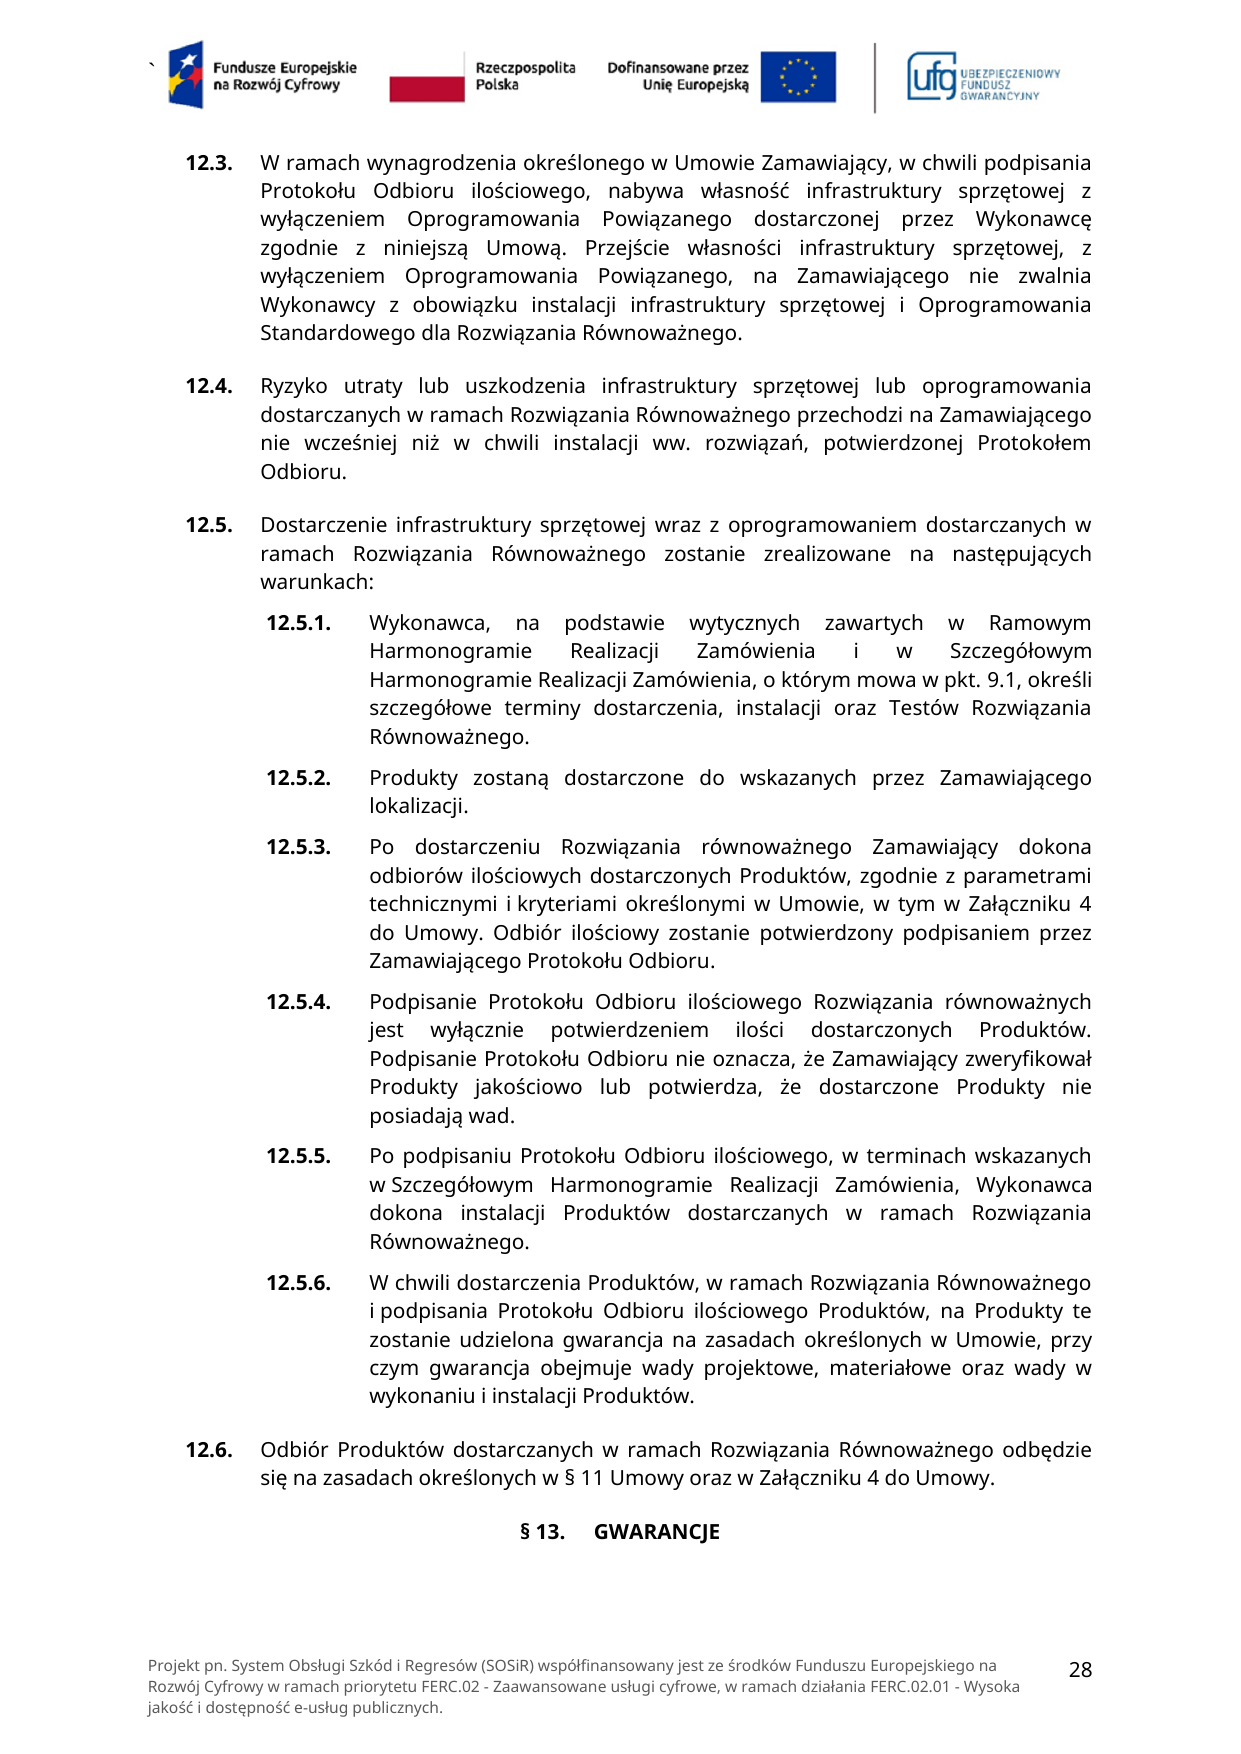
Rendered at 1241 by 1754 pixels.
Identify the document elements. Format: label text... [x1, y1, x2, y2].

list Odbiór Produktów dostarczanych w ramach Rozwiązania Równoważnego odbędzie się na zasadach określonych w § 11 Umowy oraz w Załączniku 4 do Umowy. [185, 1435, 1093, 1492]
list Ryzyko utraty lub uszkodzenia infrastruktury sprzętowej lub oprogramowania dostarczanych w ramach Rozwiązania Równoważnego przechodzi na Zamawiającego nie wcześniej niż w chwili instalacji ww. rozwiązań, potwierdzonej Protokołem Odbioru. [185, 372, 1093, 485]
list Po dostarczeniu Rozwiązania równoważnego Zamawiający dokona odbiorów ilościowych dostarczonych Produktów, zgodnie z parametrami technicznymi i kryteriami określonymi w Umowie, w tym w Załączniku 4 do Umowy. Odbiór ilościowy zostanie potwierdzony podpisaniem przez Zamawiającego Protokołu Odbioru. [266, 832, 1093, 974]
list Po podpisaniu Protokołu Odbioru ilościowego, w terminach wskazanych w Szczegółowym Harmonogramie Realizacji Zamówienia, Wykonawca dokona instalacji Produktów dostarczanych w ramach Rozwiązania Równoważnego. [266, 1142, 1093, 1255]
list W chwili dostarczenia Produktów, w ramach Rozwiązania Równoważnego i podpisania Protokołu Odbioru ilościowego Produktów, na Produkty te zostanie udzielona gwarancja na zasadach określonych w Umowie, przy czym gwarancja obejmuje wady projektowe, materiałowe oraz wady w wykonaniu i instalacji Produktów. [266, 1268, 1093, 1410]
list Podpisanie Protokołu Odbioru ilościowego Rozwiązania równoważnych jest wyłącznie potwierdzeniem ilości dostarczonych Produktów. Podpisanie Protokołu Odbioru nie oznacza, że Zamawiający zweryfikował Produkty jakościowo lub potwierdza, że dostarczone Produkty nie posiadają wad. [266, 987, 1093, 1129]
list Dostarczenie infrastruktury sprzętowej wraz z oprogramowaniem dostarczanych w ramach Rozwiązania Równoważnego zostanie zrealizowane na następujących warunkach: [185, 510, 1093, 596]
list Produkty zostaną dostarczone do wskazanych przez Zamawiającego lokalizacji. [266, 763, 1093, 820]
list W ramach wynagrodzenia określonego w Umowie Zamawiający, w chwili podpisania Protokołu Odbioru ilościowego, nabywa własność infrastruktury sprzętowej z wyłączeniem Oprogramowania Powiązanego dostarczonej przez Wykonawcę zgodnie z niniejszą Umową. Przejście własności infrastruktury sprzętowej, z wyłączeniem Oprogramowania Powiązanego, na Zamawiającego nie zwalnia Wykonawcy z obowiązku instalacji infrastruktury sprzętowej i Oprogramowania Standardowego dla Rozwiązania Równoważnego. [185, 148, 1093, 347]
picture [147, 21, 1093, 130]
list Wykonawca, na podstawie wytycznych zawartych w Ramowym Harmonogramie Realizacji Zamówienia i w Szczegółowym Harmonogramie Realizacji Zamówienia, o którym mowa w pkt. 9.1, określi szczegółowe terminy dostarczenia, instalacji oraz Testów Rozwiązania Równoważnego. [266, 608, 1093, 750]
list GWARANCJE [148, 1517, 1093, 1545]
